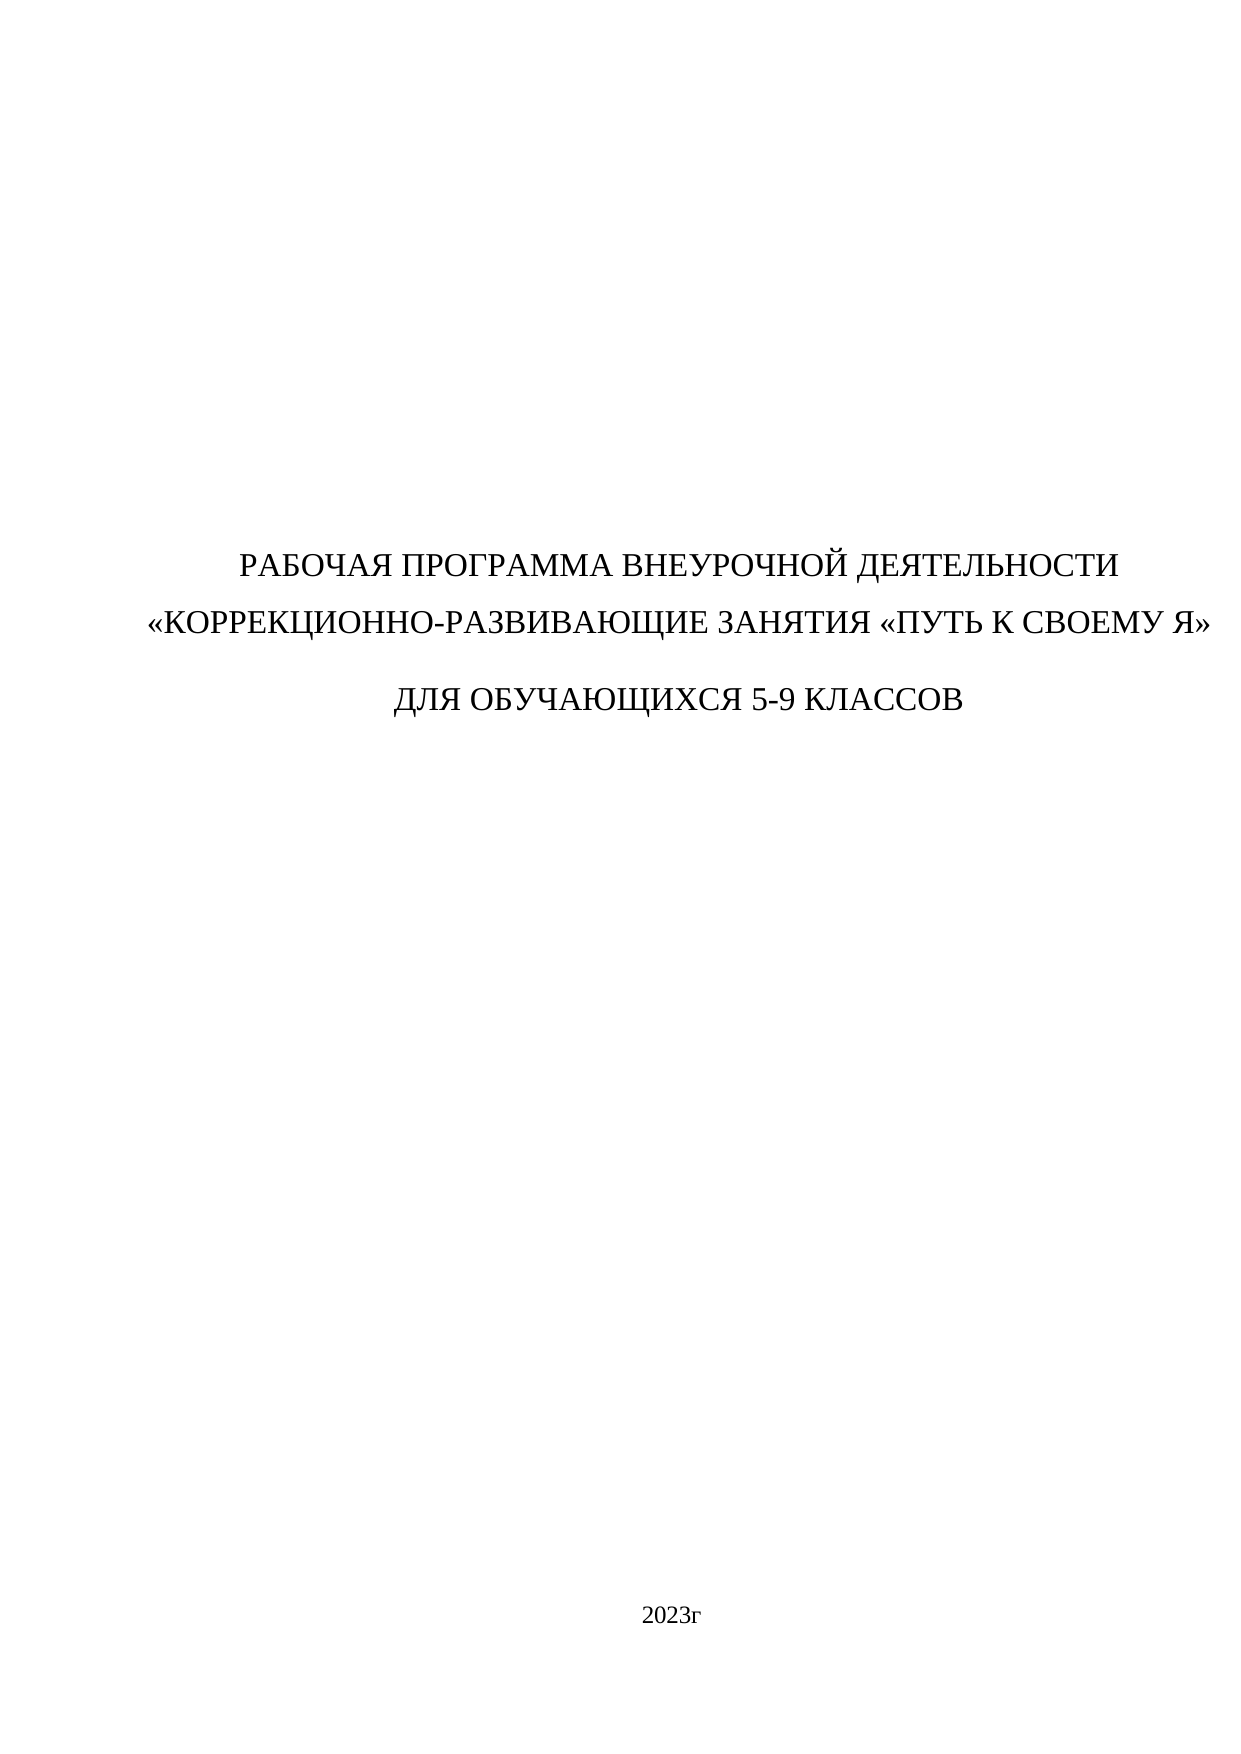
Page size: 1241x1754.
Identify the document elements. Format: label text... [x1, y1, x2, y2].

text ДЛЯ ОБУЧАЮЩИХСЯ 5-9 КЛАССОВ [145, 679, 1213, 717]
text РАБОЧАЯ ПРОГРАММА ВНЕУРОЧНОЙ ДЕЯТЕЛЬНОСТИ «КОРРЕКЦИОННО-РАЗВИВАЮЩИЕ ЗАНЯТИЯ «ПУТЬ К СВОЕМУ Я» [145, 545, 1213, 641]
